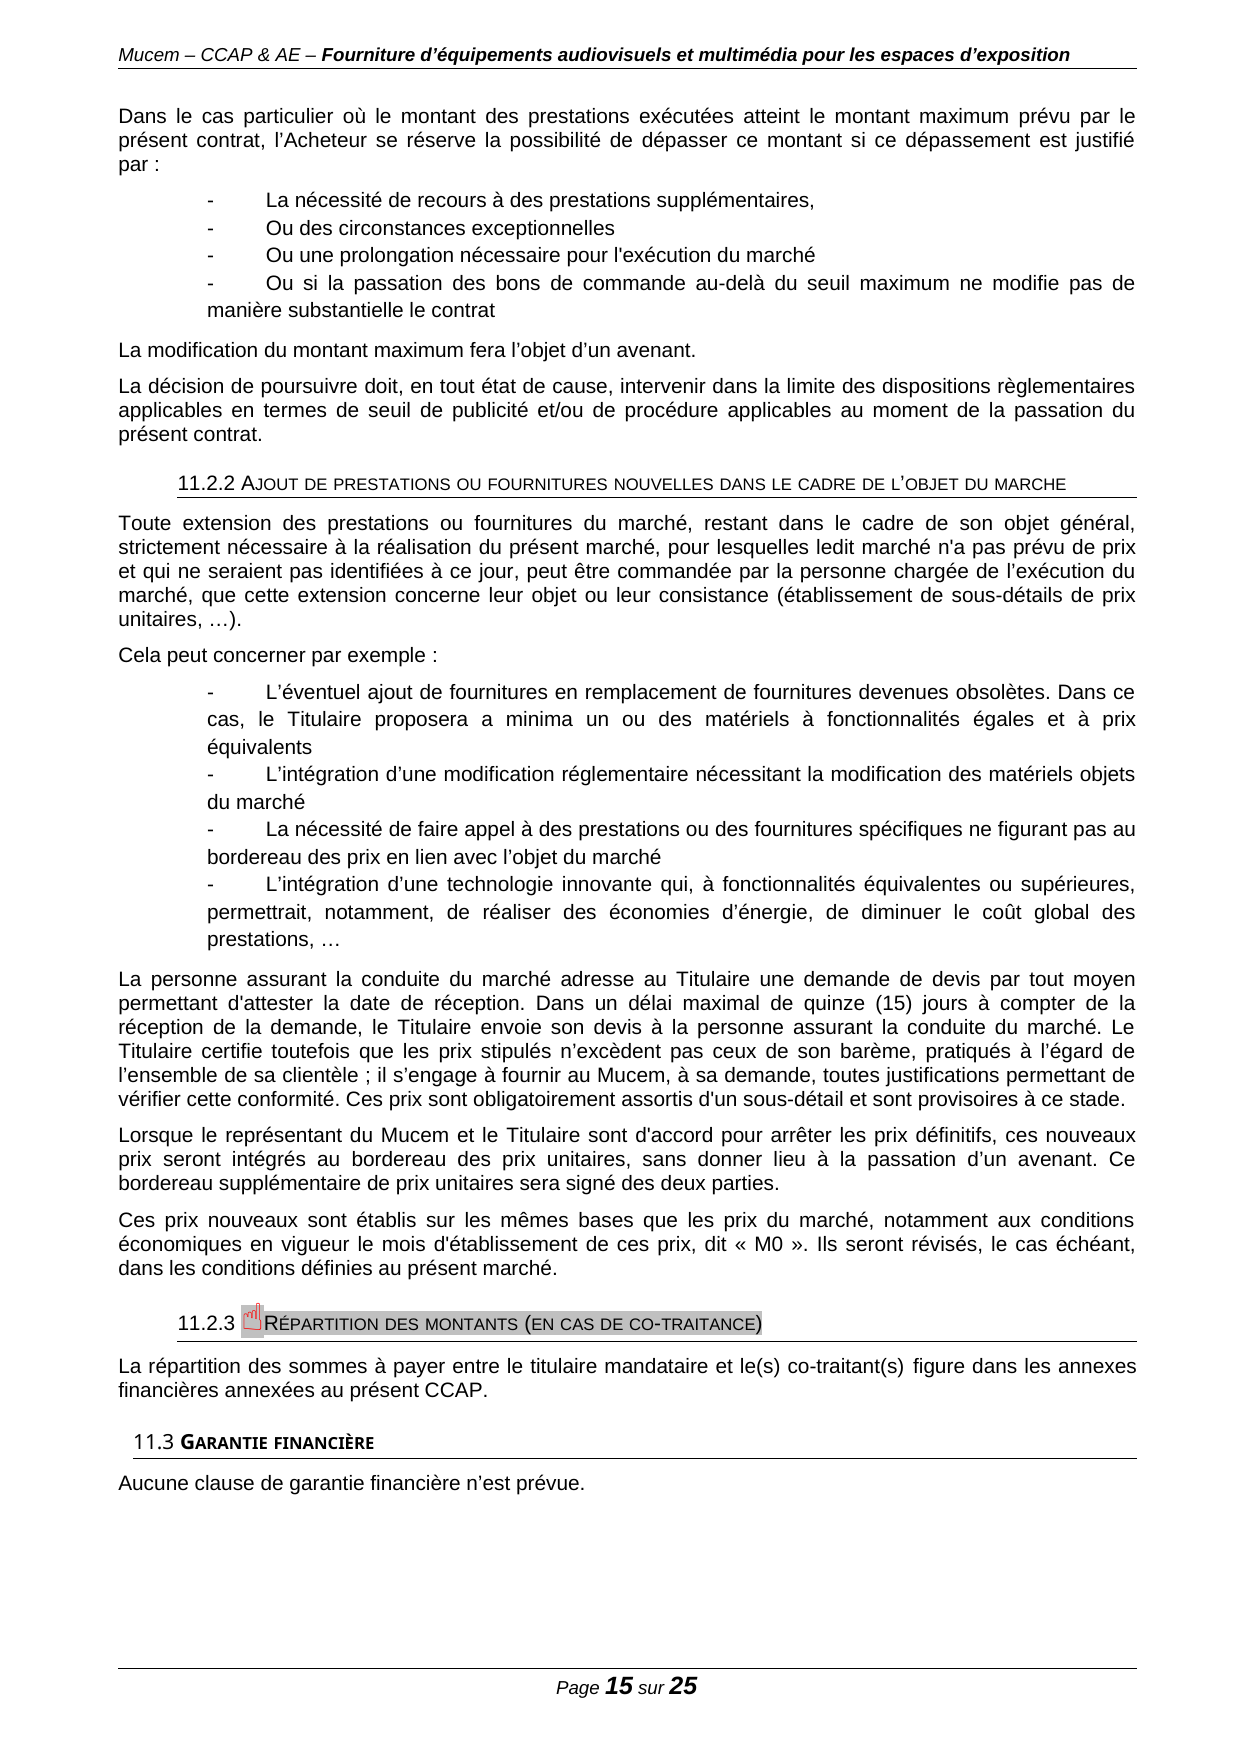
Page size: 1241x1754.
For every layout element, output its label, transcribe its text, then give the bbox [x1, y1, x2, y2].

list L’éventuel ajout de fournitures en remplacement de fournitures devenues obsolètes. Dans ce cas, le Titulaire proposera a minima un ou des matériels à fonctionnalités égales et à prix équivalents [207, 679, 1137, 758]
text La répartition des sommes à payer entre le titulaire mandataire et le(s) co-traitant(s) figure dans les annexes financières annexées au présent CCAP. [118, 1354, 1137, 1402]
text La personne assurant la conduite du marché adresse au Titulaire une demande de devis par tout moyen permettant d'attester la date de réception. Dans un délai maximal de quinze (15) jours à compter de la réception de la demande, le Titulaire envoie son devis à la personne assurant la conduite du marché. Le Titulaire certifie toutefois que les prix stipulés n’excèdent pas ceux de son barème, pratiqués à l’égard de l’ensemble de sa clientèle ; il s’engage à fournir au Mucem, à sa demande, toutes justifications permettant de vérifier cette conformité. Ces prix sont obligatoirement assortis d'un sous-détail et sont provisoires à ce stade. [118, 967, 1137, 1111]
list L’intégration d’une modification réglementaire nécessitant la modification des matériels objets du marché [207, 762, 1137, 813]
list Ou des circonstances exceptionnelles [207, 215, 1137, 239]
subtitle Garantie financière [133, 1427, 1137, 1458]
subtitle Répartition des montants (en cas de co-traitance) [177, 1304, 1137, 1341]
text La modification du montant maximum fera l’objet d’un avenant. [118, 338, 1137, 362]
subtitle Ajout de prestations ou fournitures nouvelles dans le cadre de l’objet du marche [177, 471, 1137, 497]
list L’intégration d’une technologie innovante qui, à fonctionnalités équivalentes ou supérieures, permettrait, notamment, de réaliser des économies d’énergie, de diminuer le coût global des prestations, … [207, 872, 1137, 951]
text Aucune clause de garantie financière n’est prévue. [118, 1471, 1137, 1495]
text La décision de poursuivre doit, en tout état de cause, intervenir dans la limite des dispositions règlementaires applicables en termes de seuil de publicité et/ou de procédure applicables au moment de la passation du présent contrat. [118, 374, 1137, 446]
text Lorsque le représentant du Mucem et le Titulaire sont d'accord pour arrêter les prix définitifs, ces nouveaux prix seront intégrés au bordereau des prix unitaires, sans donner lieu à la passation d’un avenant. Ce bordereau supplémentaire de prix unitaires sera signé des deux parties. [118, 1123, 1137, 1195]
text Toute extension des prestations ou fournitures du marché, restant dans le cadre de son objet général, strictement nécessaire à la réalisation du présent marché, pour lesquelles ledit marché n'a pas prévu de prix et qui ne seraient pas identifiées à ce jour, peut être commandée par la personne chargée de l’exécution du marché, que cette extension concerne leur objet ou leur consistance (établissement de sous-détails de prix unitaires, …). [118, 511, 1137, 631]
text Dans le cas particulier où le montant des prestations exécutées atteint le montant maximum prévu par le présent contrat, l’Acheteur se réserve la possibilité de dépasser ce montant si ce dépassement est justifié par : [118, 103, 1137, 175]
list La nécessité de faire appel à des prestations ou des fournitures spécifiques ne figurant pas au bordereau des prix en lien avec l’objet du marché [207, 817, 1137, 868]
list Ou si la passation des bons de commande au-delà du seuil maximum ne modifie pas de manière substantielle le contrat [207, 270, 1137, 322]
text Ces prix nouveaux sont établis sur les mêmes bases que les prix du marché, notamment aux conditions économiques en vigueur le mois d'établissement de ces prix, dit « M0 ». Ils seront révisés, le cas échéant, dans les conditions définies au présent marché. [118, 1208, 1137, 1279]
list Ou une prolongation nécessaire pour l'exécution du marché [207, 243, 1137, 267]
text Cela peut concerner par exemple : [118, 643, 1137, 667]
list La nécessité de recours à des prestations supplémentaires, [207, 188, 1137, 212]
